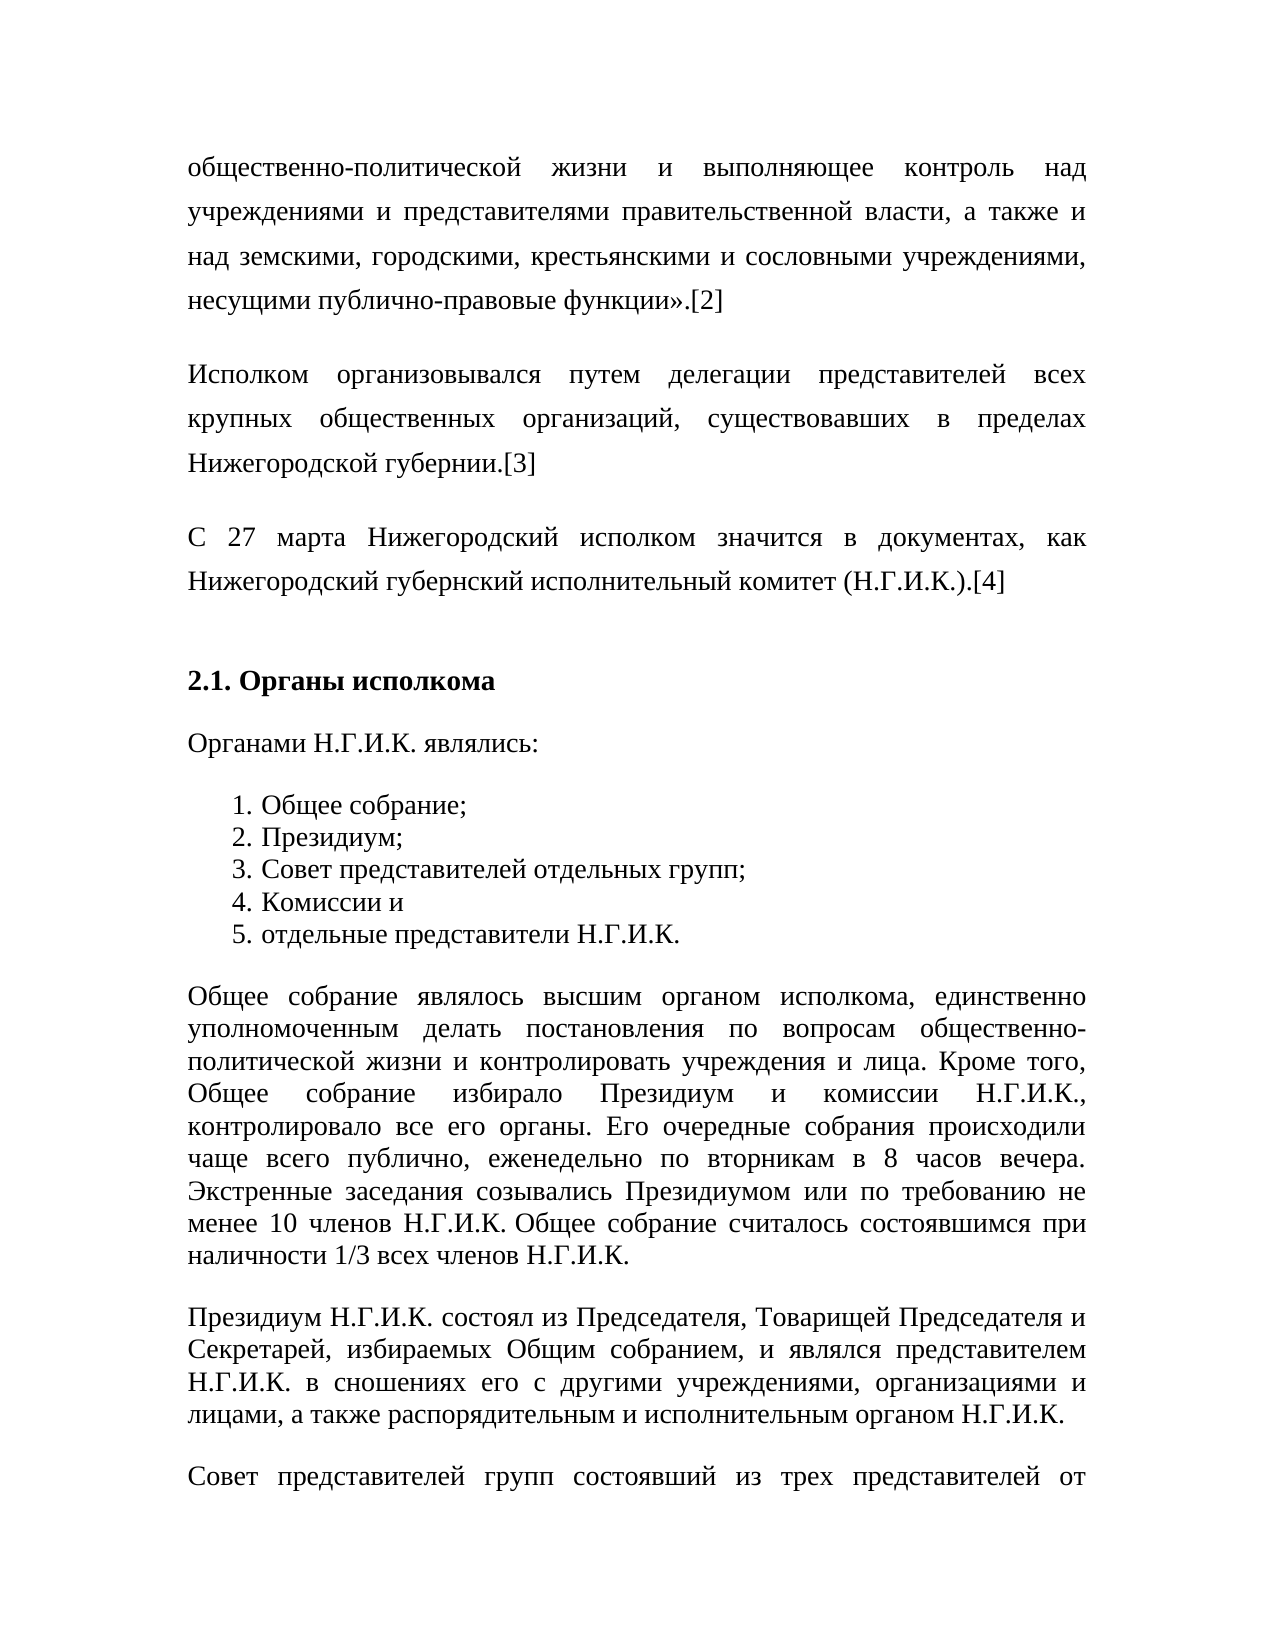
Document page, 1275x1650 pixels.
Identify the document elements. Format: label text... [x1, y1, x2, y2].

text Президиум Н.Г.И.К. состоял из Председателя, Товарищей Председателя и Секретарей, избираемых Общим собранием, и являлся представителем Н.Г.И.К. в сношениях его с другими учреждениями, организациями и лицами, а также распорядительным и исполнительным органом Н.Г.И.К. [187, 1300, 1087, 1430]
list отдельные представители Н.Г.И.К. [232, 917, 1087, 950]
text Органами Н.Г.И.К. являлись: [187, 726, 1087, 758]
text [187, 1459, 1087, 1492]
text Общее собрание являлось высшим органом исполкома, единственно уполномоченным делать постановления по вопросам общественно-политической жизни и контролировать учреждения и лица. Кроме того, Общее собрание избирало Президиум и комиссии Н.Г.И.К., контролировало все его органы. Его очередные собрания происходили чаще всего публично, еженедельно по вторникам в 8 часов вечера. Экстренные заседания созывались Президиумом или по требованию не менее 10 членов Н.Г.И.К. Общее собрание считалось состоявшимся при наличности 1/3 всех членов Н.Г.И.К. [187, 979, 1087, 1271]
text С 27 марта Нижегородский исполком значится в документах, как Нижегородский губернский исполнительный комитет (Н.Г.И.К.).[4] [187, 519, 1087, 608]
text Исполком организовывался путем делегации представителей всех крупных общественных организаций, существовавших в пределах Нижегородской губернии.[3] [187, 357, 1087, 490]
list Комиссии и [232, 885, 1087, 917]
list Общее собрание; [232, 788, 1087, 820]
list 2.1. Органы исполкома [187, 663, 1087, 696]
list Президиум; [232, 820, 1087, 852]
list Совет представителей отдельных групп; [232, 852, 1087, 885]
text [187, 150, 1087, 327]
